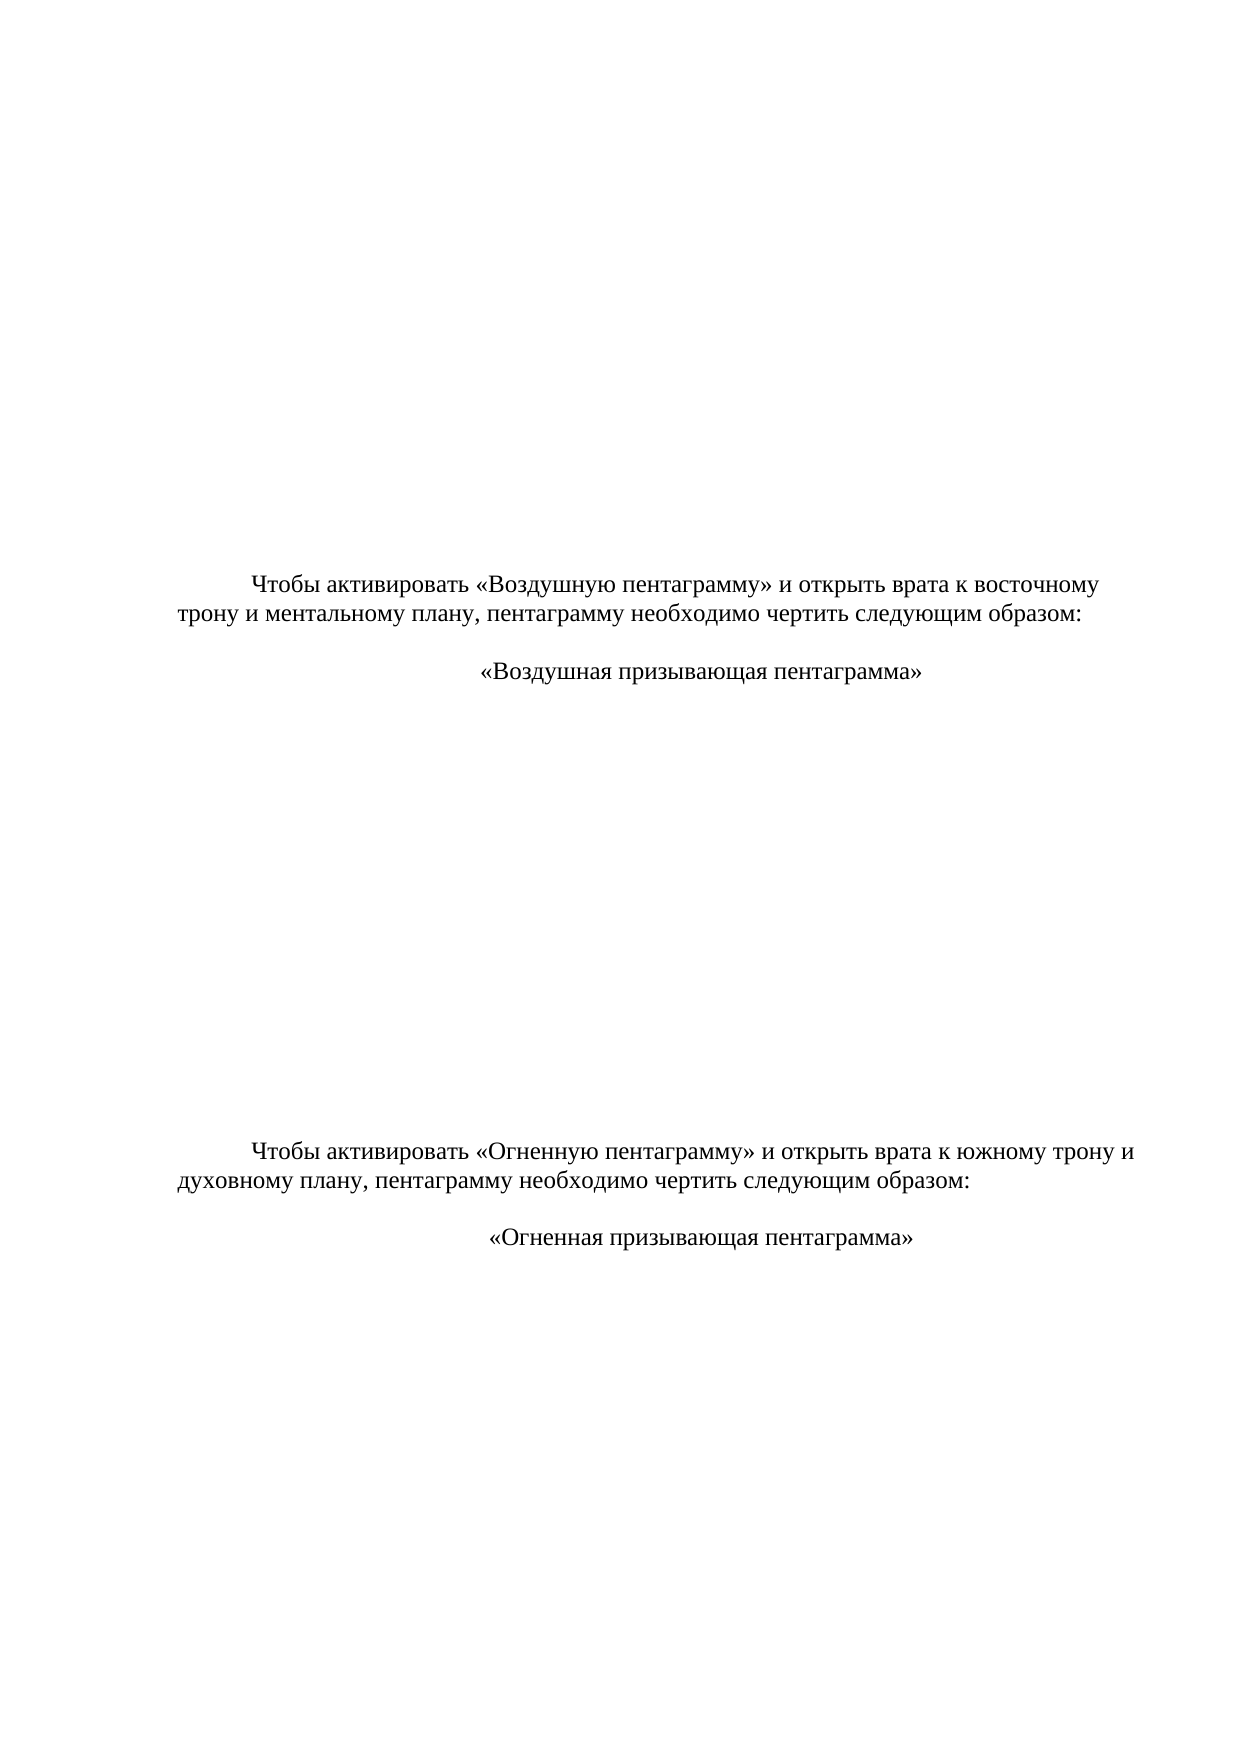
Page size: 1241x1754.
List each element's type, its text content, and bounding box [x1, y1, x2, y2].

text Чтобы активировать «Воздушную пентаграмму» и открыть врата к восточному трону и ментальному плану, пентаграмму необходимо чертить следующим образом: [177, 569, 1142, 627]
text «Огненная призывающая пентаграмма» [488, 1222, 1163, 1251]
text «Воздушная призывающая пентаграмма» [480, 656, 1163, 684]
text Чтобы активировать «Огненную пентаграмму» и открыть врата к южному трону и духовному плану, пентаграмму необходимо чертить следующим образом: [177, 1136, 1163, 1193]
